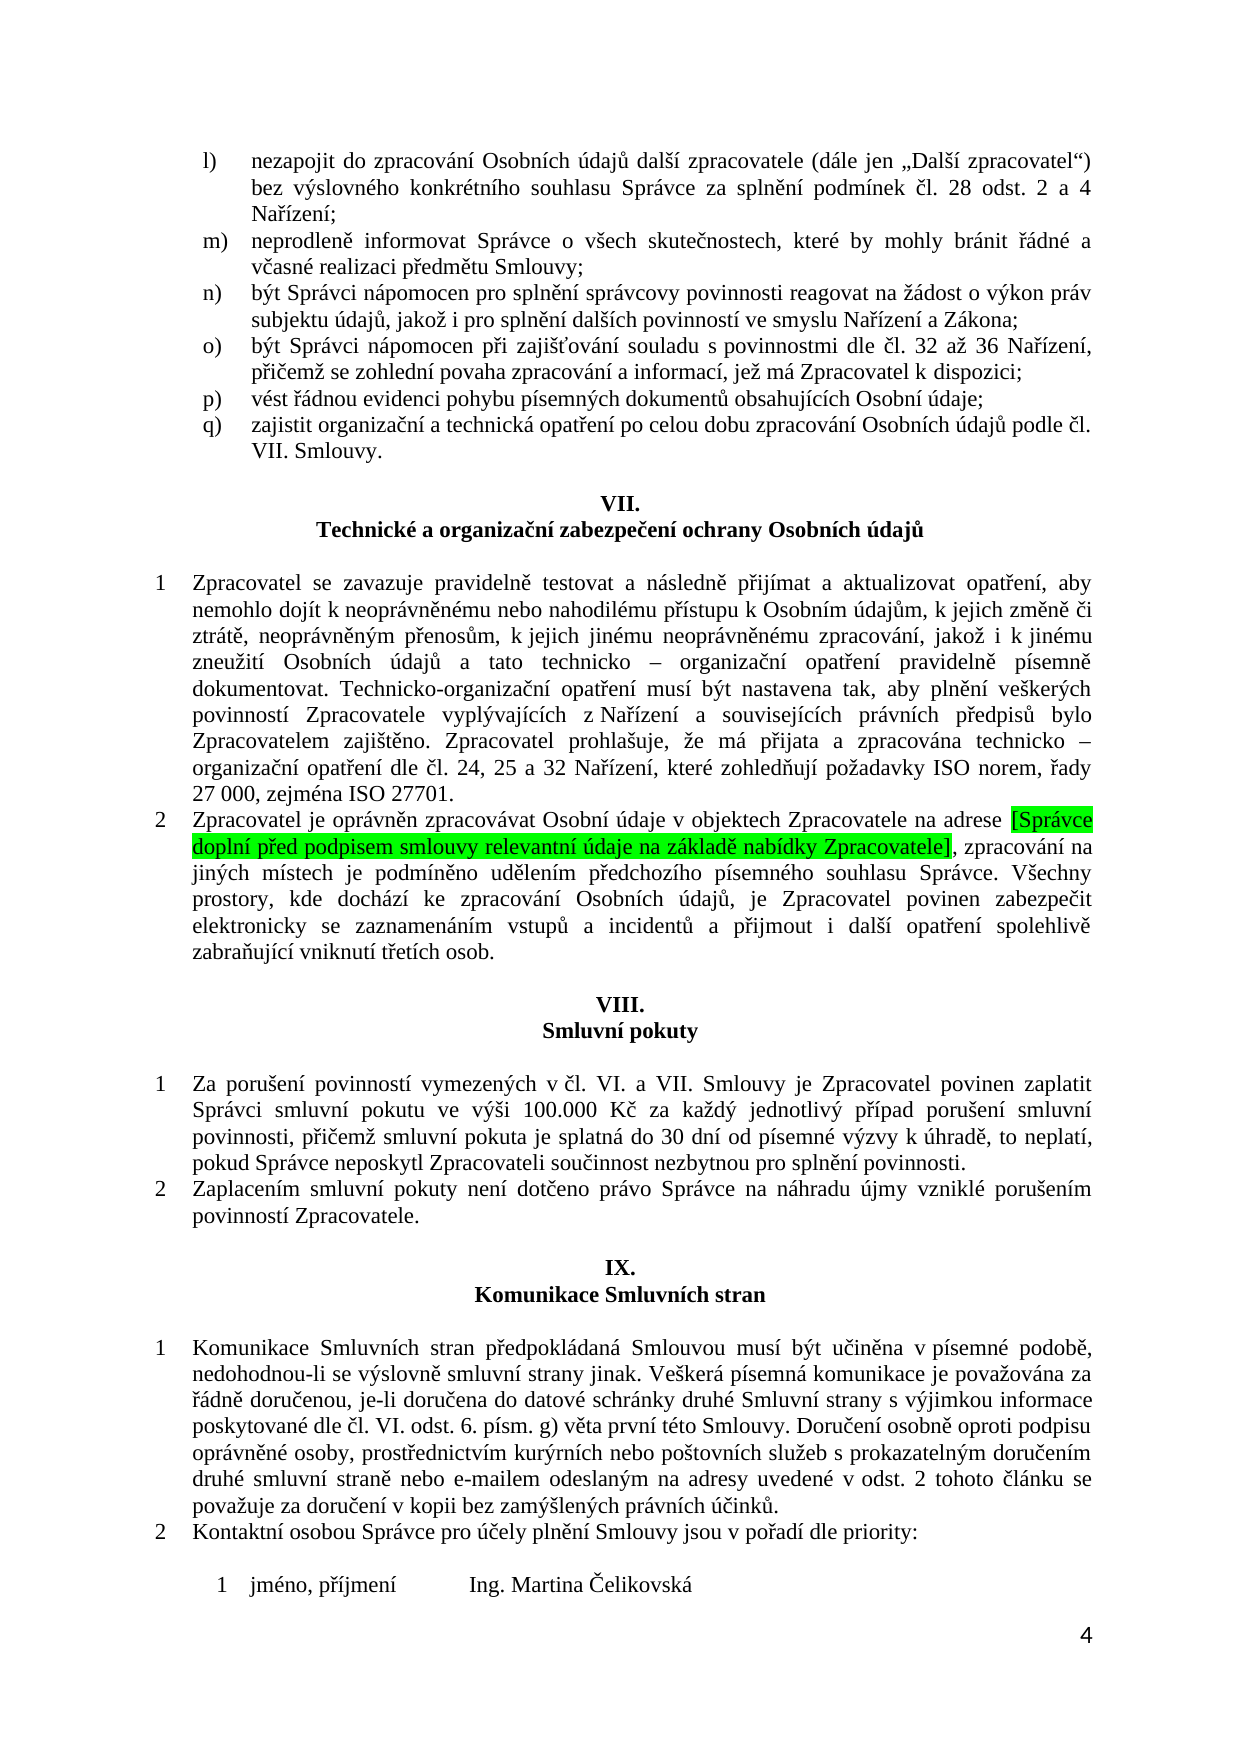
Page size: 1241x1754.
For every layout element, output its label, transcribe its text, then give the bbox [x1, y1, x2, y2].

list zajistit organizační a technická opatření po celou dobu zpracování Osobních údajů podle čl. VII. Smlouvy. [203, 411, 1093, 464]
list Zpracovatel se zavazuje pravidelně testovat a následně přijímat a aktualizovat opatření, aby nemohlo dojít k neoprávněnému nebo nahodilému přístupu k Osobním údajům, k jejich změně či ztrátě, neoprávněným přenosům, k jejich jinému neoprávněnému zpracování, jakož i k jinému zneužití Osobních údajů a tato technicko – organizační opatření pravidelně písemně dokumentovat. Technicko-organizační opatření musí být nastavena tak, aby plnění veškerých povinností Zpracovatele vyplývajících z Nařízení a souvisejících právních předpisů bylo Zpracovatelem zajištěno. Zpracovatel prohlašuje, že má přijata a zpracována technicko – organizační opatření dle čl. 24, 25 a 32 Nařízení, které zohledňují požadavky ISO norem, řady 27 000, zejména ISO 27701. [154, 569, 1093, 806]
list Za porušení povinností vymezených v čl. VI. a VII. Smlouvy je Zpracovatel povinen zaplatit Správci smluvní pokutu ve výši 100.000 Kč za každý jednotlivý případ porušení smluvní povinnosti, přičemž smluvní pokuta je splatná do 30 dní od písemné výzvy k úhradě, to neplatí, pokud Správce neposkytl Zpracovateli součinnost nezbytnou pro splnění povinnosti. [154, 1070, 1093, 1175]
text Smluvní pokuty [148, 1017, 1093, 1044]
list být Správci nápomocen pro splnění správcovy povinnosti reagovat na žádost o výkon práv subjektu údajů, jakož i pro splnění dalších povinností ve smyslu Nařízení a Zákona; [203, 279, 1093, 332]
text IX. [148, 1254, 1093, 1281]
list být Správci nápomocen při zajišťování souladu s povinnostmi dle čl. 32 až 36 Nařízení, přičemž se zohlední povaha zpracování a informací, jež má Zpracovatel k dispozici; [203, 332, 1093, 385]
list nezapojit do zpracování Osobních údajů další zpracovatele (dále jen „Další zpracovatel“) bez výslovného konkrétního souhlasu Správce za splnění podmínek čl. 28 odst. 2 a 4 Nařízení; [203, 148, 1093, 227]
text VIII. [148, 991, 1093, 1017]
text VII. [148, 490, 1093, 517]
list Komunikace Smluvních stran předpokládaná Smlouvou musí být učiněna v písemné podobě, nedohodnou-li se výslovně smluvní strany jinak. Veškerá písemná komunikace je považována za řádně doručenou, je-li doručena do datové schránky druhé Smluvní strany s výjimkou informace poskytované dle čl. VI. odst. 6. písm. g) věta první této Smlouvy. Doručení osobně oproti podpisu oprávněné osoby, prostřednictvím kurýrních nebo poštovních služeb s prokazatelným doručením druhé smluvní straně nebo e-mailem odeslaným na adresy uvedené v odst. 2 tohoto článku se považuje za doručení v kopii bez zamýšlených právních účinků. [154, 1333, 1093, 1518]
list Zaplacením smluvní pokuty není dotčeno právo Správce na náhradu újmy vzniklé porušením povinností Zpracovatele. [154, 1175, 1093, 1228]
table_header Ing. Martina Čelikovská [458, 1571, 1103, 1597]
list neprodleně informovat Správce o všech skutečnostech, které by mohly bránit řádné a včasné realizaci předmětu Smlouvy; [203, 227, 1093, 279]
text Komunikace Smluvních stran [148, 1281, 1093, 1307]
list Zpracovatel je oprávněn zpracovávat Osobní údaje v objektech Zpracovatele na adrese [Správce doplní před podpisem smlouvy relevantní údaje na základě nabídky Zpracovatele], zpracování na jiných místech je podmíněno udělením předchozího písemného souhlasu Správce. Všechny prostory, kde dochází ke zpracování Osobních údajů, je Zpracovatel povinen zabezpečit elektronicky se zaznamenáním vstupů a incidentů a přijmout i další opatření spolehlivě zabraňující vniknutí třetích osob. [154, 806, 1093, 964]
text Technické a organizační zabezpečení ochrany Osobních údajů [148, 517, 1093, 543]
list vést řádnou evidenci pohybu písemných dokumentů obsahujících Osobní údaje; [203, 385, 1093, 411]
list Kontaktní osobou Správce pro účely plnění Smlouvy jsou v pořadí dle priority: [154, 1518, 1093, 1544]
table_header jméno, příjmení [239, 1571, 458, 1597]
table_header 1 [205, 1571, 239, 1597]
